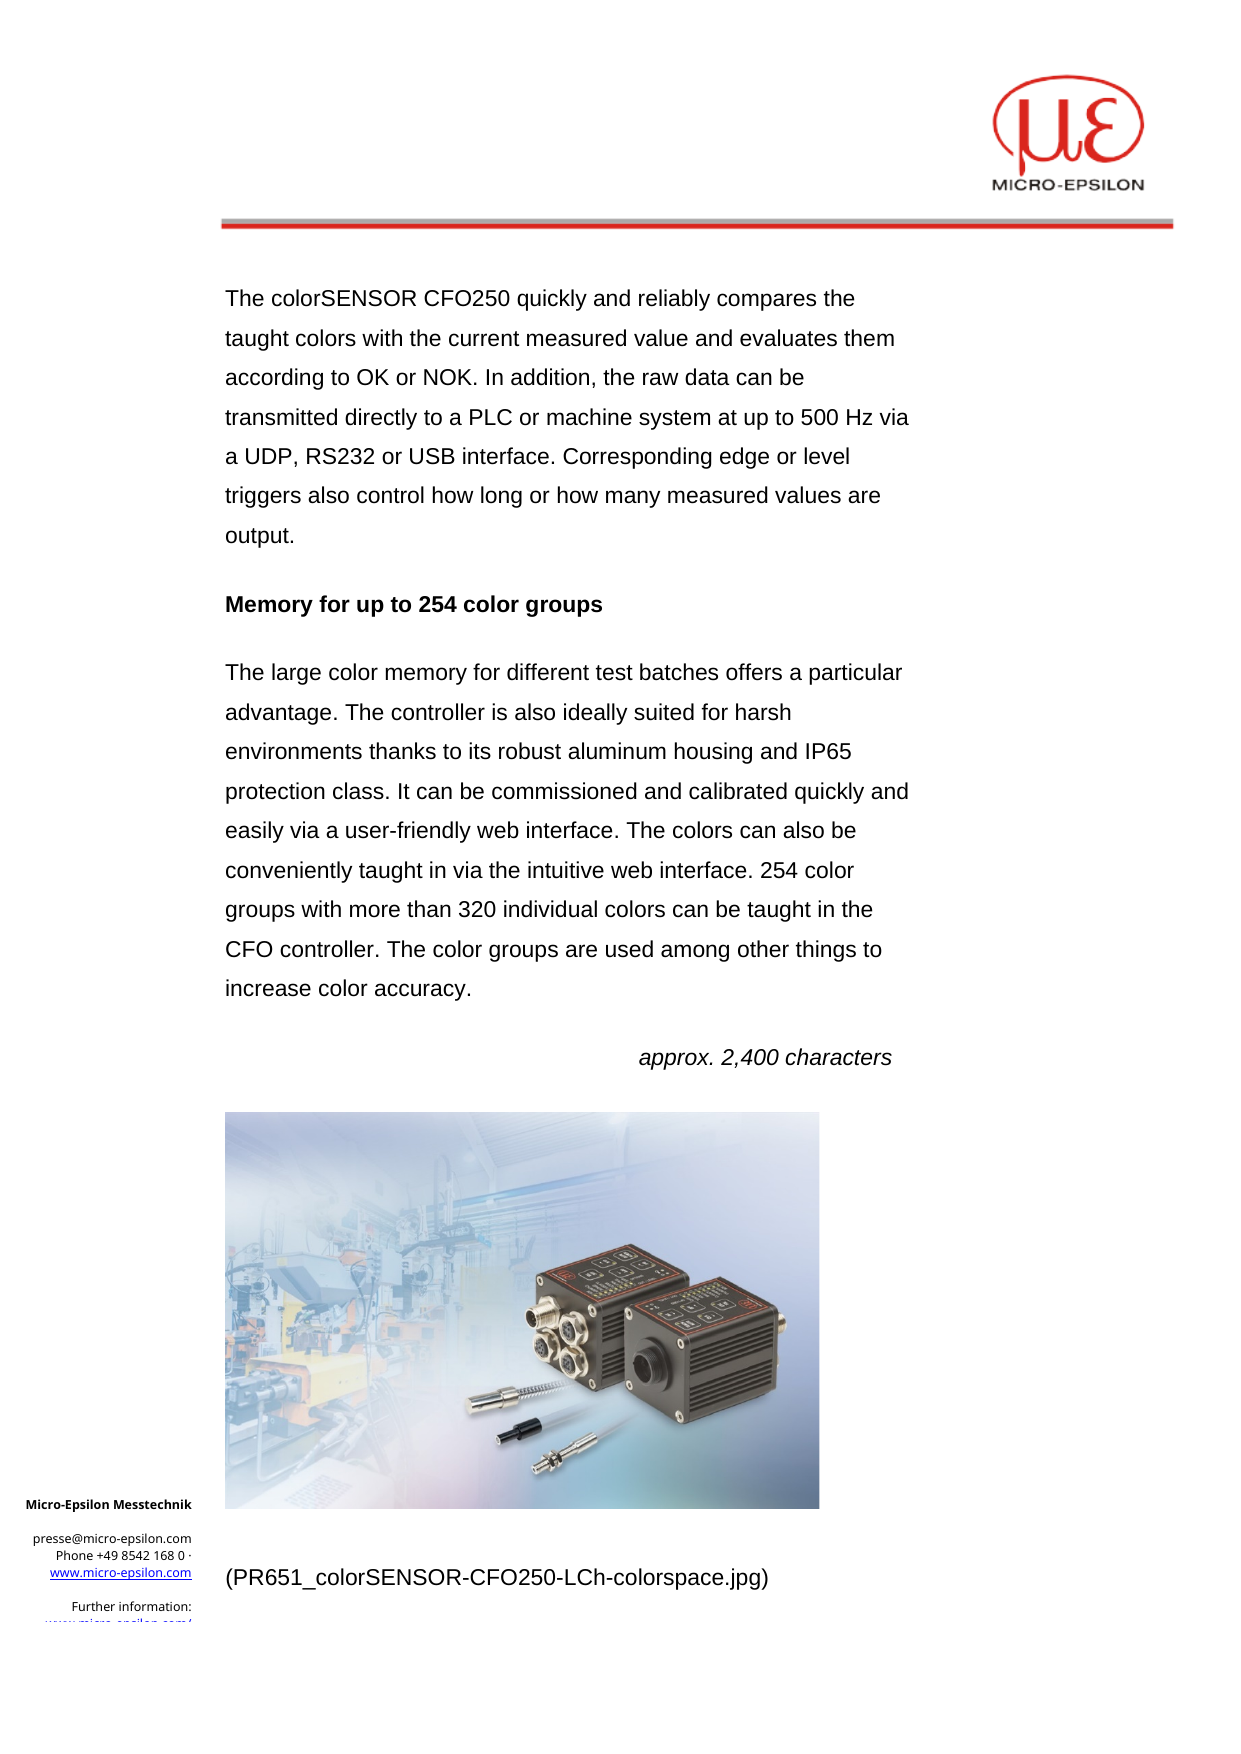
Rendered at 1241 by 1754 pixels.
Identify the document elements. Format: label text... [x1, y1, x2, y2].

text Memory for up to 254 color groups [225, 591, 919, 617]
text The large color memory for different test batches offers a particular advantage. The controller is also ideally suited for harsh environments thanks to its robust aluminum housing and IP65 protection class. It can be commissioned and calibrated quickly and easily via a user-friendly web interface. The colors can also be conveniently taught in via the intuitive web interface. 254 color groups with more than 320 individual colors can be taught in the CFO controller. The color groups are used among other things to increase color accuracy. [225, 659, 919, 1001]
text approx. 2,400 characters [565, 1044, 919, 1070]
text The colorSENSOR CFO250 quickly and reliably compares the taught colors with the current measured value and evaluates them according to OK or NOK. In addition, the raw data can be transmitted directly to a PLC or machine system at up to 500 Hz via a UDP, RS232 or USB interface. Corresponding edge or level triggers also control how long or how many measured values are output. [225, 285, 919, 548]
picture [225, 1112, 820, 1509]
